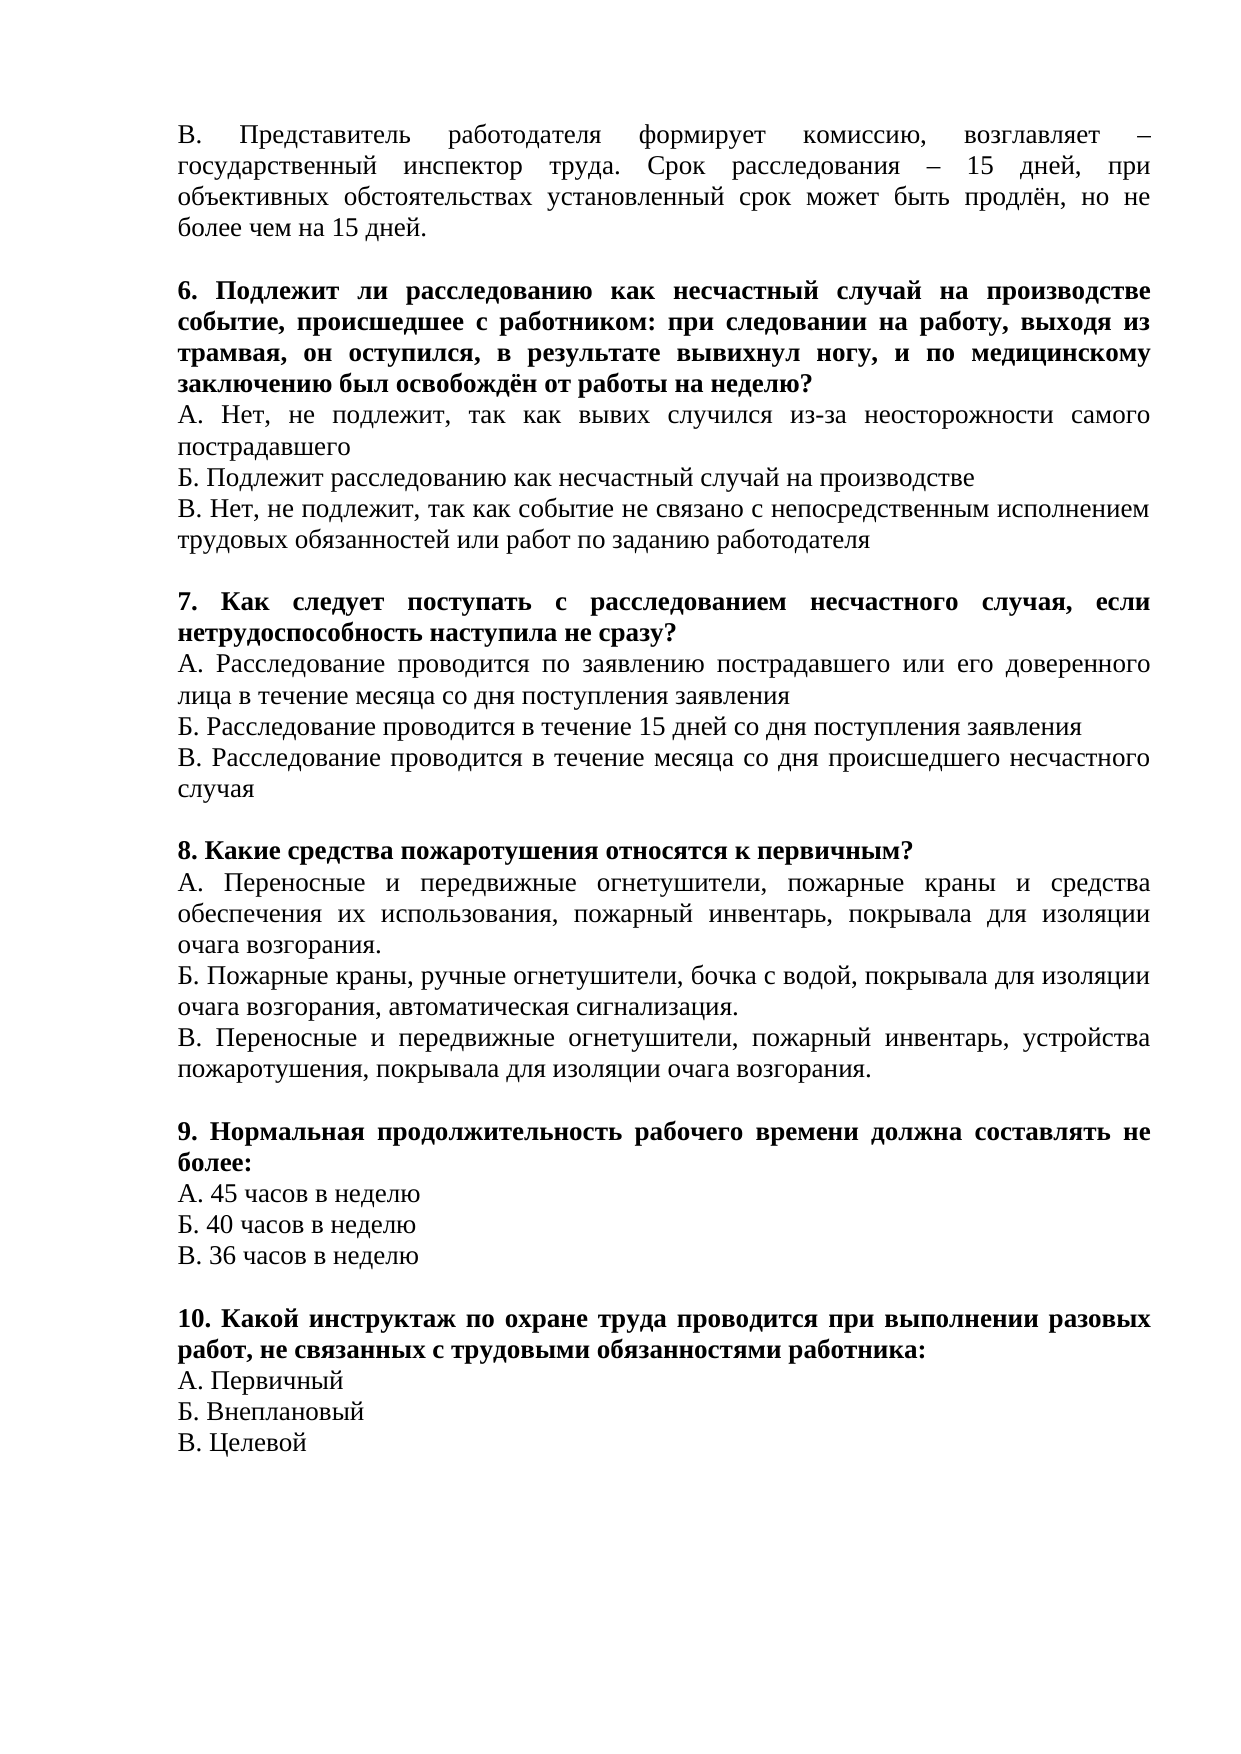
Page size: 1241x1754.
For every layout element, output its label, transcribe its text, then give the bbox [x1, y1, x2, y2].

text В. Расследование проводится в течение месяца со дня происшедшего несчастного случая [177, 741, 1152, 803]
text Б. Расследование проводится в течение 15 дней со дня поступления заявления [177, 710, 1152, 741]
text В. 36 часов в неделю [177, 1239, 1152, 1271]
text 6. Подлежит ли расследованию как несчастный случай на производстве событие, происшедшее с работником: при следовании на работу, выходя из трамвая, он оступился, в результате вывихнул ногу, и по медицинскому заключению был освобождён от работы на неделю? [177, 274, 1152, 398]
text А. 45 часов в неделю [177, 1177, 1152, 1208]
text Б. 40 часов в неделю [177, 1208, 1152, 1239]
text 10. Какой инструктаж по охране труда проводится при выполнении разовых работ, не связанных с трудовыми обязанностями работника: [177, 1302, 1152, 1364]
text Б. Пожарные краны, ручные огнетушители, бочка с водой, покрывала для изоляции очага возгорания, автоматическая сигнализация. [177, 959, 1152, 1021]
text А. Расследование проводится по заявлению пострадавшего или его доверенного лица в течение месяца со дня поступления заявления [177, 648, 1152, 710]
text В. Нет, не подлежит, так как событие не связано с непосредственным исполнением трудовых обязанностей или работ по заданию работодателя [177, 492, 1152, 554]
text А. Первичный [177, 1364, 1152, 1395]
text 7. Как следует поступать с расследованием несчастного случая, если нетрудоспособность наступила не сразу? [177, 585, 1152, 648]
text Б. Подлежит расследованию как несчастный случай на производстве [177, 461, 1152, 492]
text Б. Внеплановый [177, 1395, 1152, 1426]
text В. Переносные и передвижные огнетушители, пожарный инвентарь, устройства пожаротушения, покрывала для изоляции очага возгорания. [177, 1021, 1152, 1084]
text 9. Нормальная продолжительность рабочего времени должна составлять не более: [177, 1115, 1152, 1177]
text В. Целевой [177, 1426, 1152, 1457]
text А. Переносные и передвижные огнетушители, пожарные краны и средства обеспечения их использования, пожарный инвентарь, покрывала для изоляции очага возгорания. [177, 866, 1152, 959]
text В. Представитель работодателя формирует комиссию, возглавляет – государственный инспектор труда. Срок расследования – 15 дней, при объективных обстоятельствах установленный срок может быть продлён, но не более чем на 15 дней. [177, 118, 1152, 243]
text 8. Какие средства пожаротушения относятся к первичным? [177, 834, 1152, 866]
text А. Нет, не подлежит, так как вывих случился из-за неосторожности самого пострадавшего [177, 398, 1152, 461]
